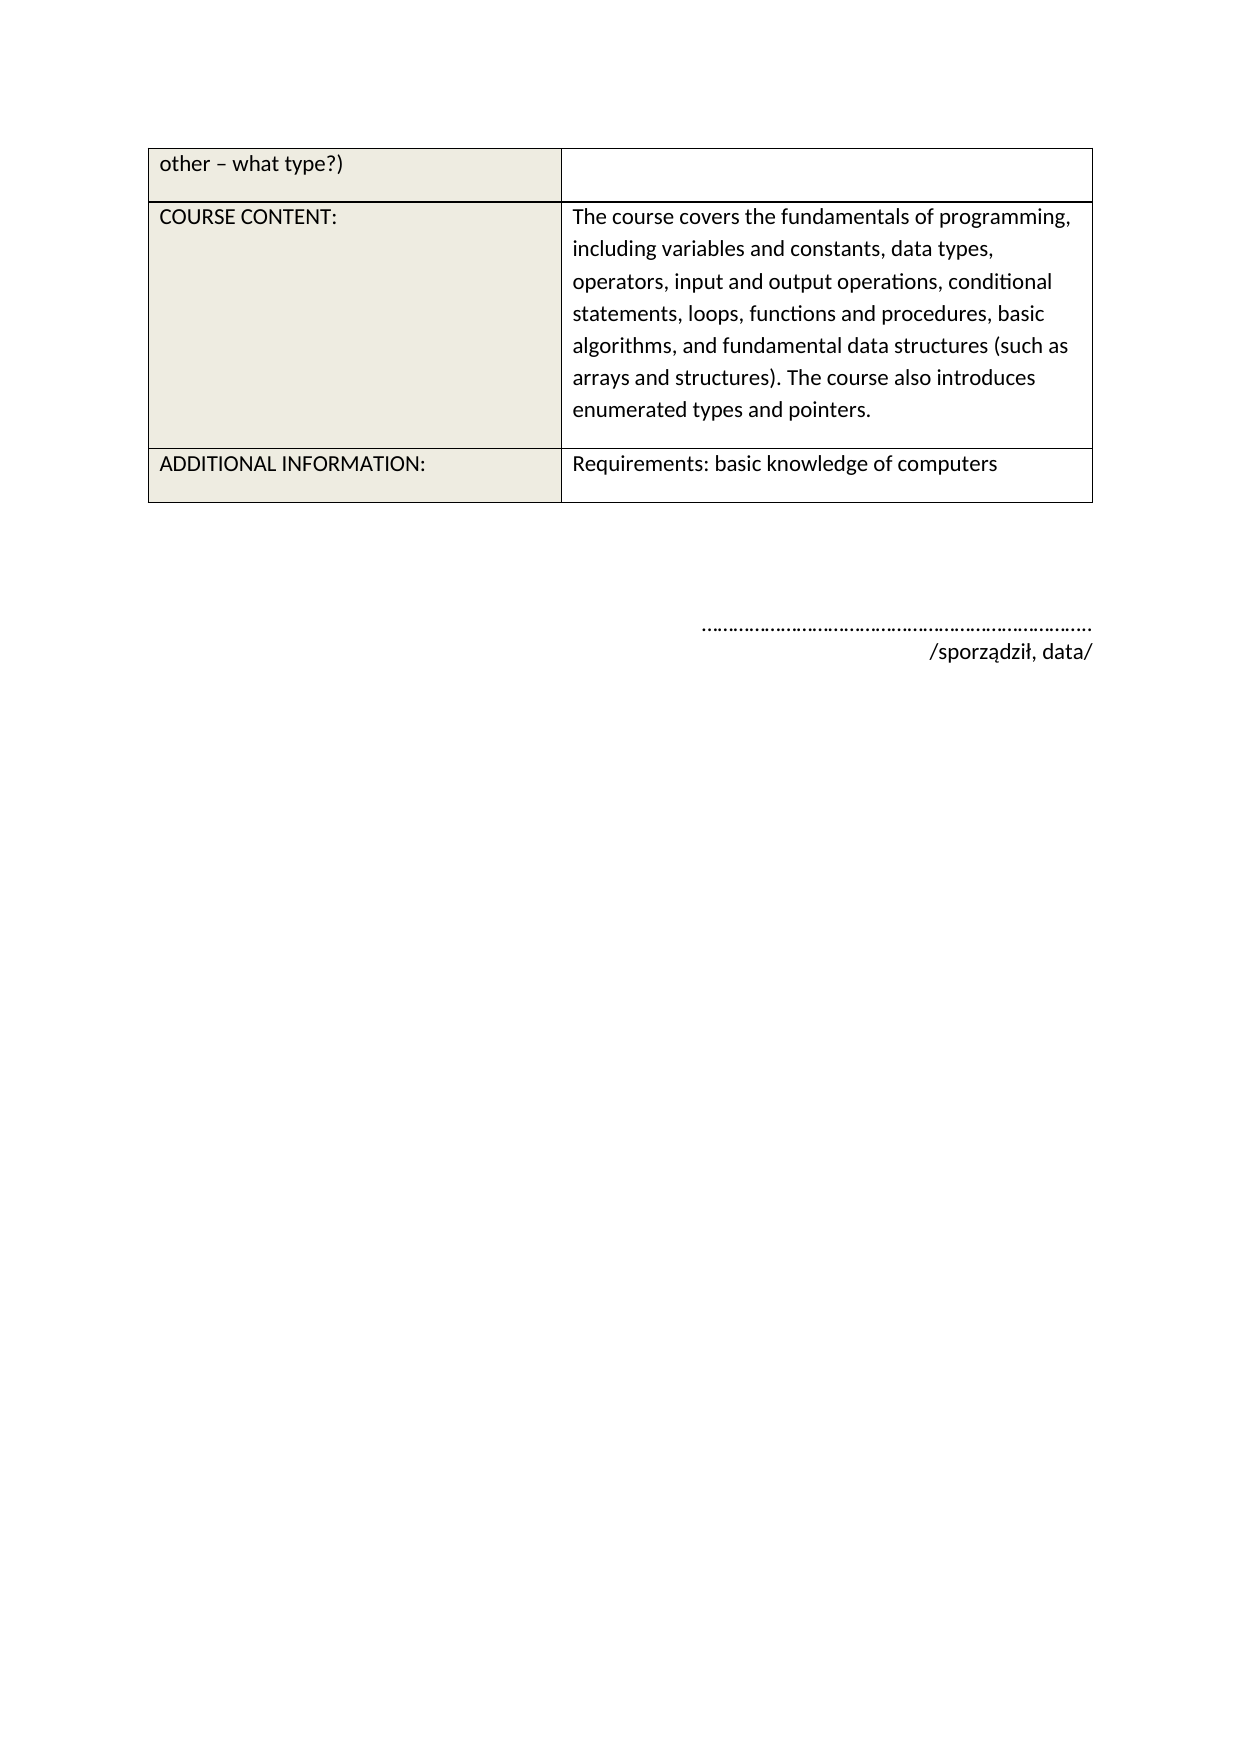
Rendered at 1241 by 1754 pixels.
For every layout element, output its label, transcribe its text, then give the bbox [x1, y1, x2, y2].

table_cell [149, 149, 561, 201]
table_cell The course covers the fundamentals of programming, including variables and constants, data types, operators, input and output operations, conditional statements, loops, functions and procedures, basic algorithms, and fundamental data structures (such as arrays and structures). The course also introduces enumerated types and pointers. [562, 203, 1092, 448]
text /sporządził, data/ [148, 637, 1093, 665]
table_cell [562, 149, 1092, 201]
table_cell COURSE CONTENT: [149, 203, 561, 448]
text ……………………………………………………………….. [148, 609, 1093, 637]
table_cell ADDITIONAL INFORMATION: [149, 449, 561, 502]
table_cell Requirements: basic knowledge of computers [562, 449, 1092, 502]
